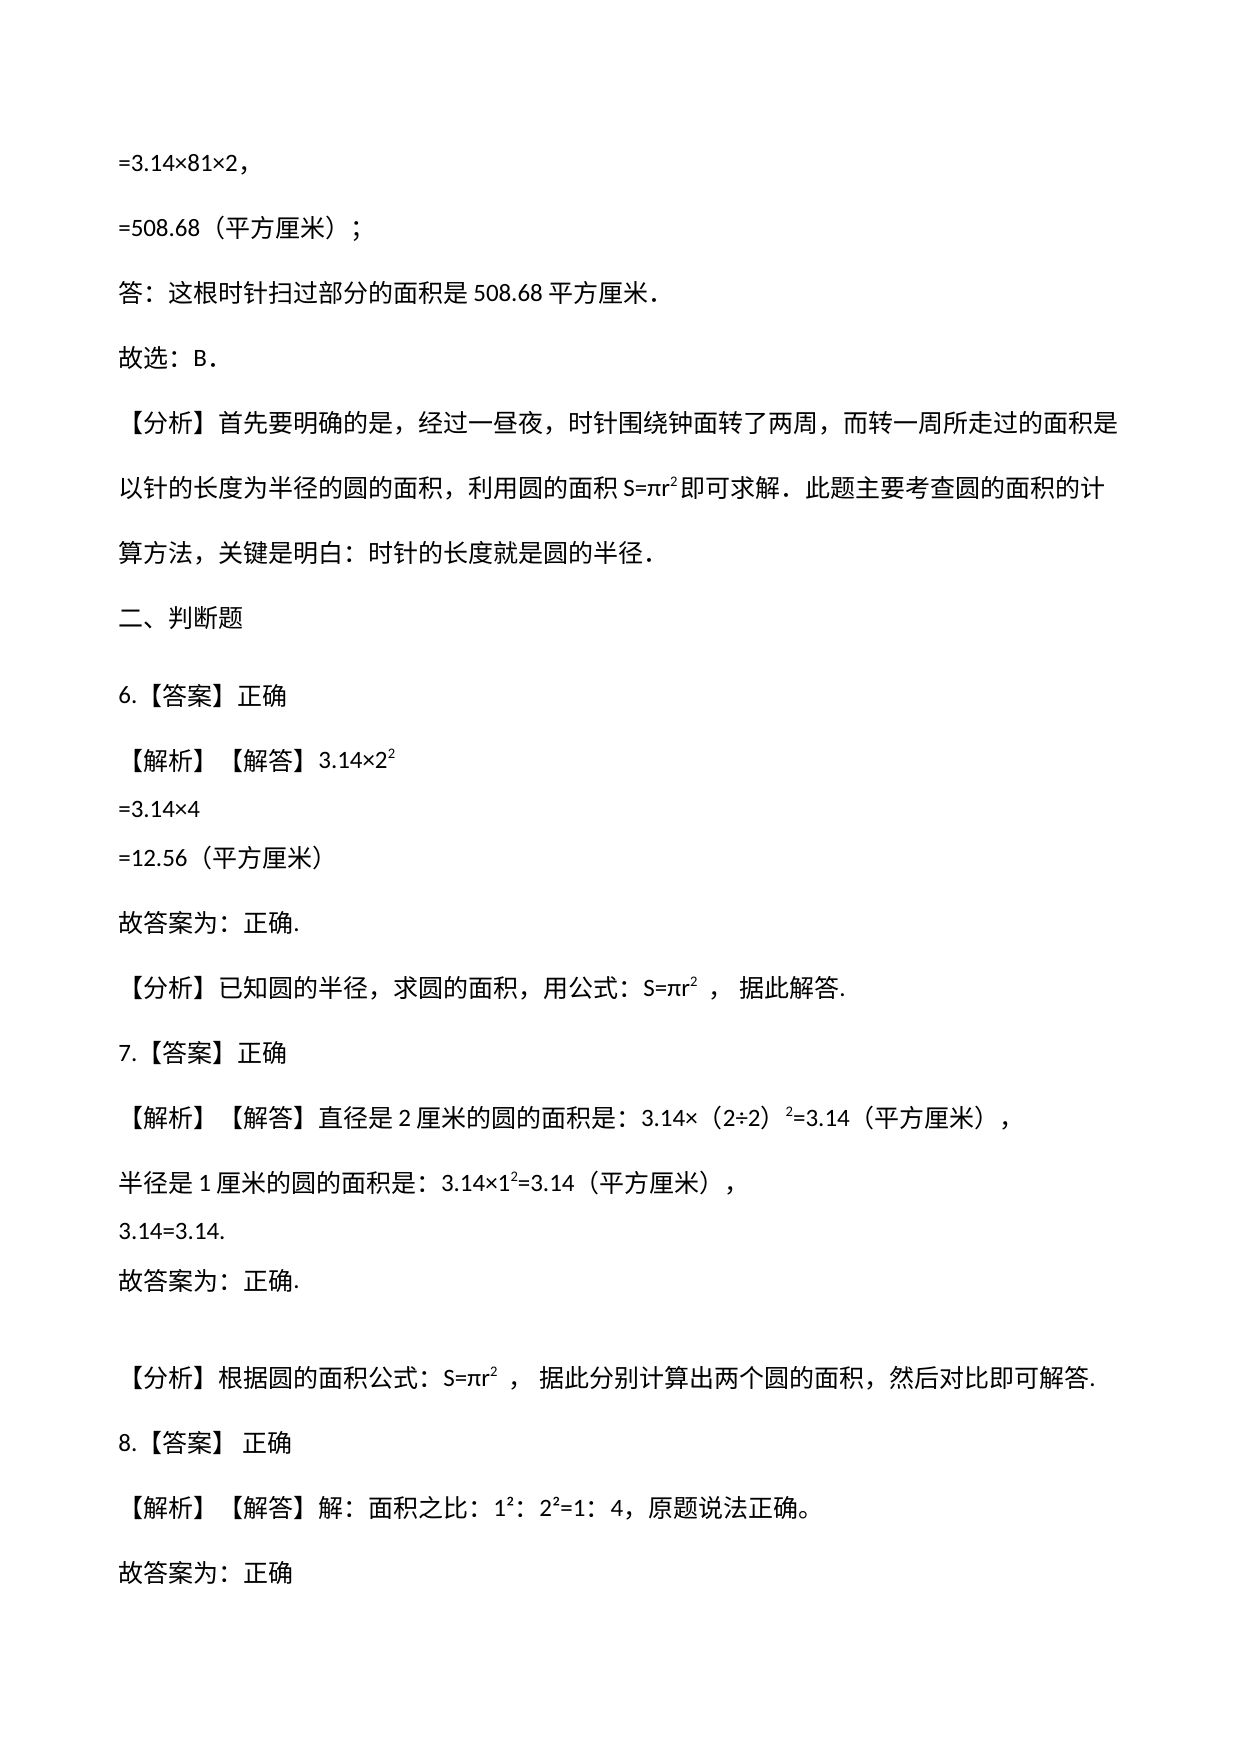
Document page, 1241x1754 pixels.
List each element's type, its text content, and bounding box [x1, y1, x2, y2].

text 7.【答案】正确 [118, 1019, 1122, 1084]
text 6.【答案】正确 [118, 662, 1122, 727]
text 【解析】【解答】解：面积之比：1²：2²=1：4，原题说法正确。 故答案为：正确 [118, 1474, 1122, 1604]
text 二、判断题 [118, 584, 1122, 649]
text =508.68（平方厘米）； [118, 194, 1122, 259]
text =3.14×81×2， [118, 129, 1122, 194]
text 故选：B． [118, 324, 1122, 389]
text 【解析】【解答】3.14×22 =3.14×4 =12.56（平方厘米） 故答案为：正确. 【分析】已知圆的半径，求圆的面积，用公式：S=πr2 ， 据此解答. [118, 727, 1122, 1019]
text 【解析】【解答】直径是2厘米的圆的面积是：3.14×（2÷2）2=3.14（平方厘米）， 半径是1厘米的圆的面积是：3.14×12=3.14（平方厘米）， 3.14=3.14. 故答案为：正确. 【分析】根据圆的面积公式：S=πr2 ， 据此分别计算出两个圆的面积，然后对比即可解答. [118, 1084, 1122, 1409]
text 【分析】首先要明确的是，经过一昼夜，时针围绕钟面转了两周，而转一周所走过的面积是以针的长度为半径的圆的面积，利用圆的面积S=πr2即可求解．此题主要考查圆的面积的计算方法，关键是明白：时针的长度就是圆的半径． [118, 389, 1122, 584]
text 8.【答案】 正确 [118, 1409, 1122, 1474]
text 答：这根时针扫过部分的面积是508.68平方厘米． [118, 259, 1122, 324]
